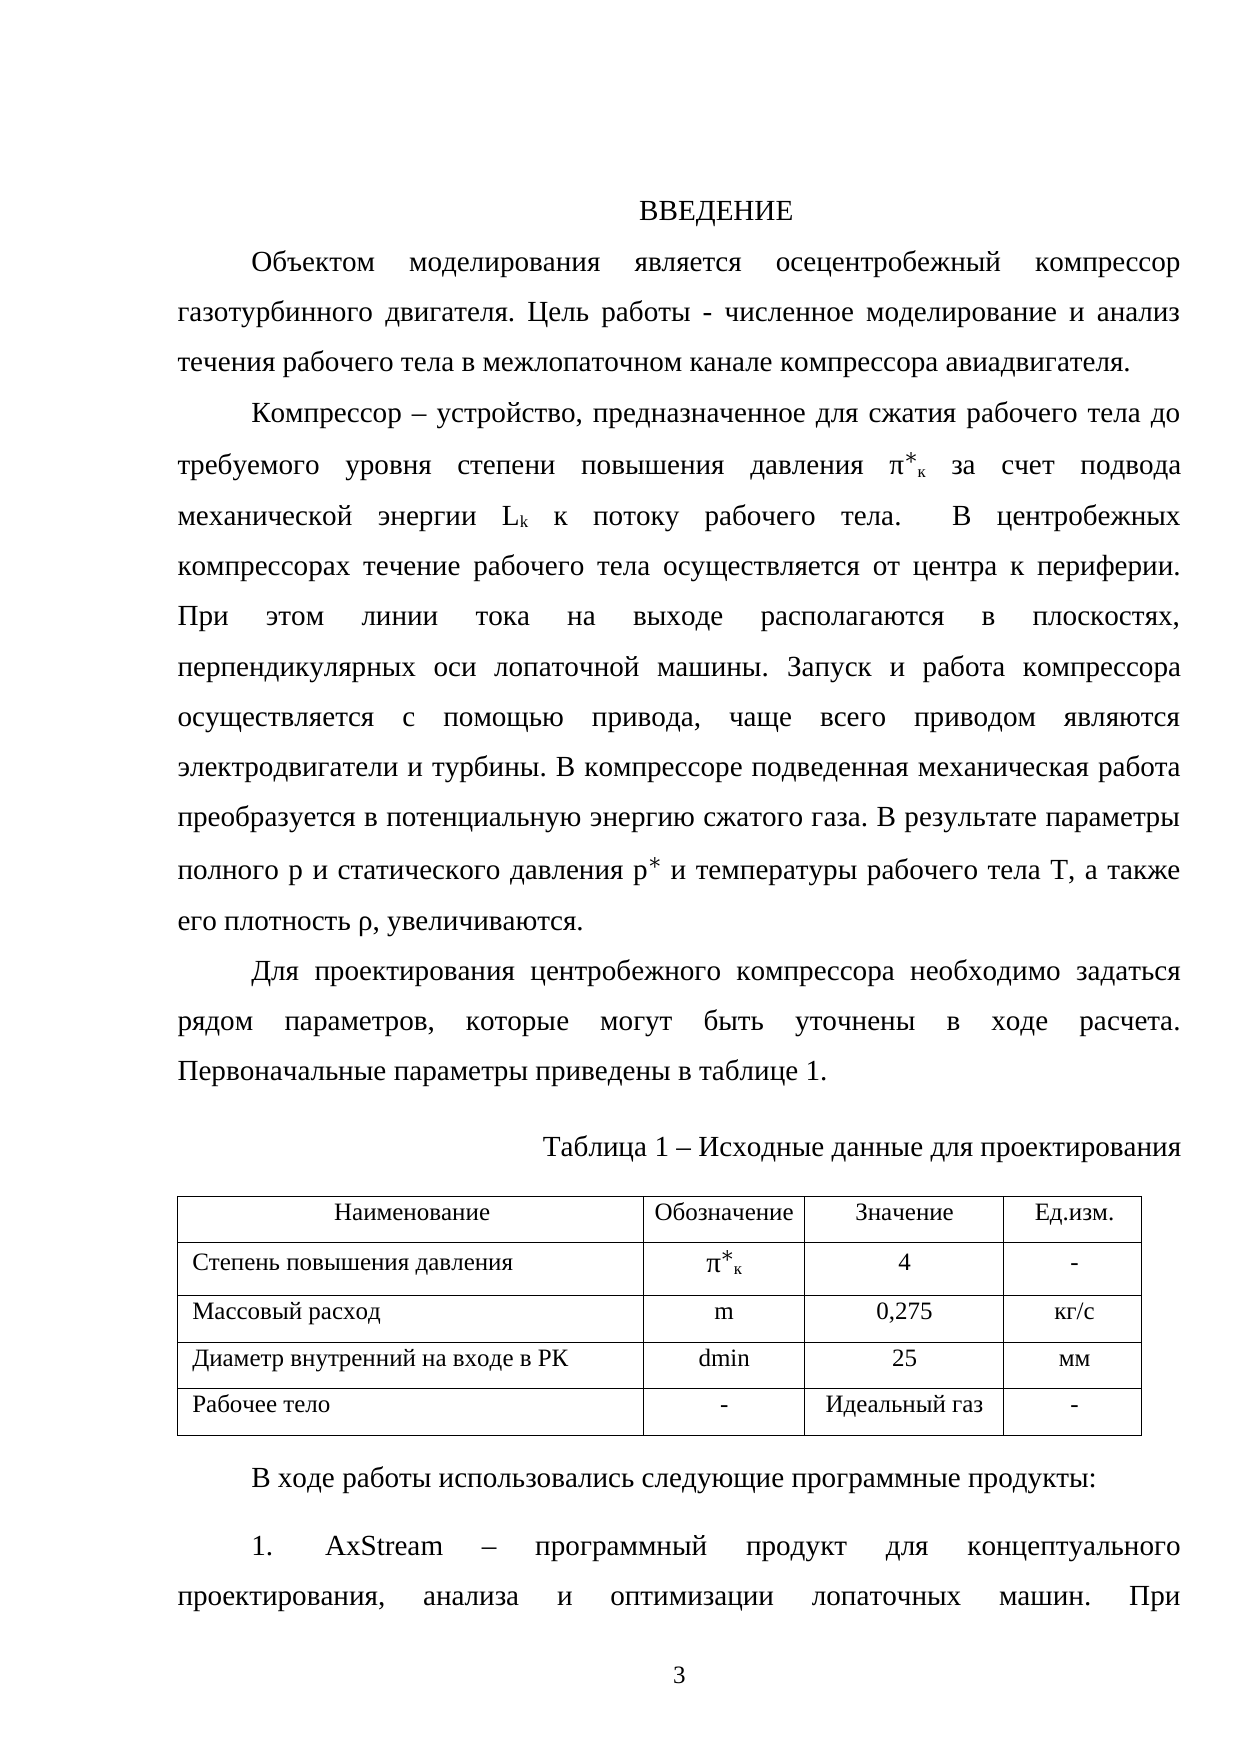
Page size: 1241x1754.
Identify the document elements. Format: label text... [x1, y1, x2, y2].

text Для проектирования центробежного компрессора необходимо задаться рядом параметров, которые могут быть уточнены в ходе расчета. Первоначальные параметры приведены в таблице 1. [177, 953, 1181, 1087]
text Таблица 1 – Исходные данные для проектирования [177, 1129, 1181, 1162]
text Компрессор – устройство, предназначенное для сжатия рабочего тела до требуемого уровня степени повышения давления π∗к за счет подвода механической энергии Lk к потоку рабочего тела. В центробежных компрессорах течение рабочего тела осуществляется от центра к периферии. При этом линии тока на выходе располагаются в плоскостях, перпендикулярных оси лопаточной машины. Запуск и работа компрессора осуществляется с помощью привода, чаще всего приводом являются электродвигатели и турбины. В компрессоре подведенная механическая работа преобразуется в потенциальную энергию сжатого газа. В результате параметры полного p и статического давления p∗ и температуры рабочего тела T, а также его плотность ρ, увеличиваются. [177, 395, 1181, 936]
table_cell 25 [805, 1343, 1003, 1388]
table_cell - [644, 1389, 804, 1434]
text В ходе работы использовались следующие программные продукты: [177, 1461, 1181, 1494]
table_cell 4 [805, 1243, 1003, 1295]
subtitle ВВЕДЕНИЕ [177, 193, 1181, 227]
table_cell π∗к [644, 1243, 804, 1295]
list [177, 1528, 1181, 1611]
table_cell 0,275 [805, 1296, 1003, 1342]
table_cell m [644, 1296, 804, 1342]
table_cell Степень повышения давления [178, 1243, 643, 1295]
table_cell dmin [644, 1343, 804, 1388]
table_cell - [1004, 1389, 1141, 1434]
table_header Значение [805, 1197, 1003, 1242]
table_cell Массовый расход [178, 1296, 643, 1342]
table_header Наименование [178, 1197, 643, 1242]
table_cell - [1004, 1243, 1141, 1295]
table_cell Рабочее тело [178, 1389, 643, 1434]
table_header Обозначение [644, 1197, 804, 1242]
table_header Ед.изм. [1004, 1197, 1141, 1242]
table_cell Диаметр внутренний на входе в РК [178, 1343, 643, 1388]
text Объектом моделирования является осецентробежный компрессор газотурбинного двигателя. Цель работы - численное моделирование и анализ течения рабочего тела в межлопаточном канале компрессора авиадвигателя. [177, 244, 1181, 378]
table_cell Идеальный газ [805, 1389, 1003, 1434]
table_cell кг/с [1004, 1296, 1141, 1342]
table_cell мм [1004, 1343, 1141, 1388]
